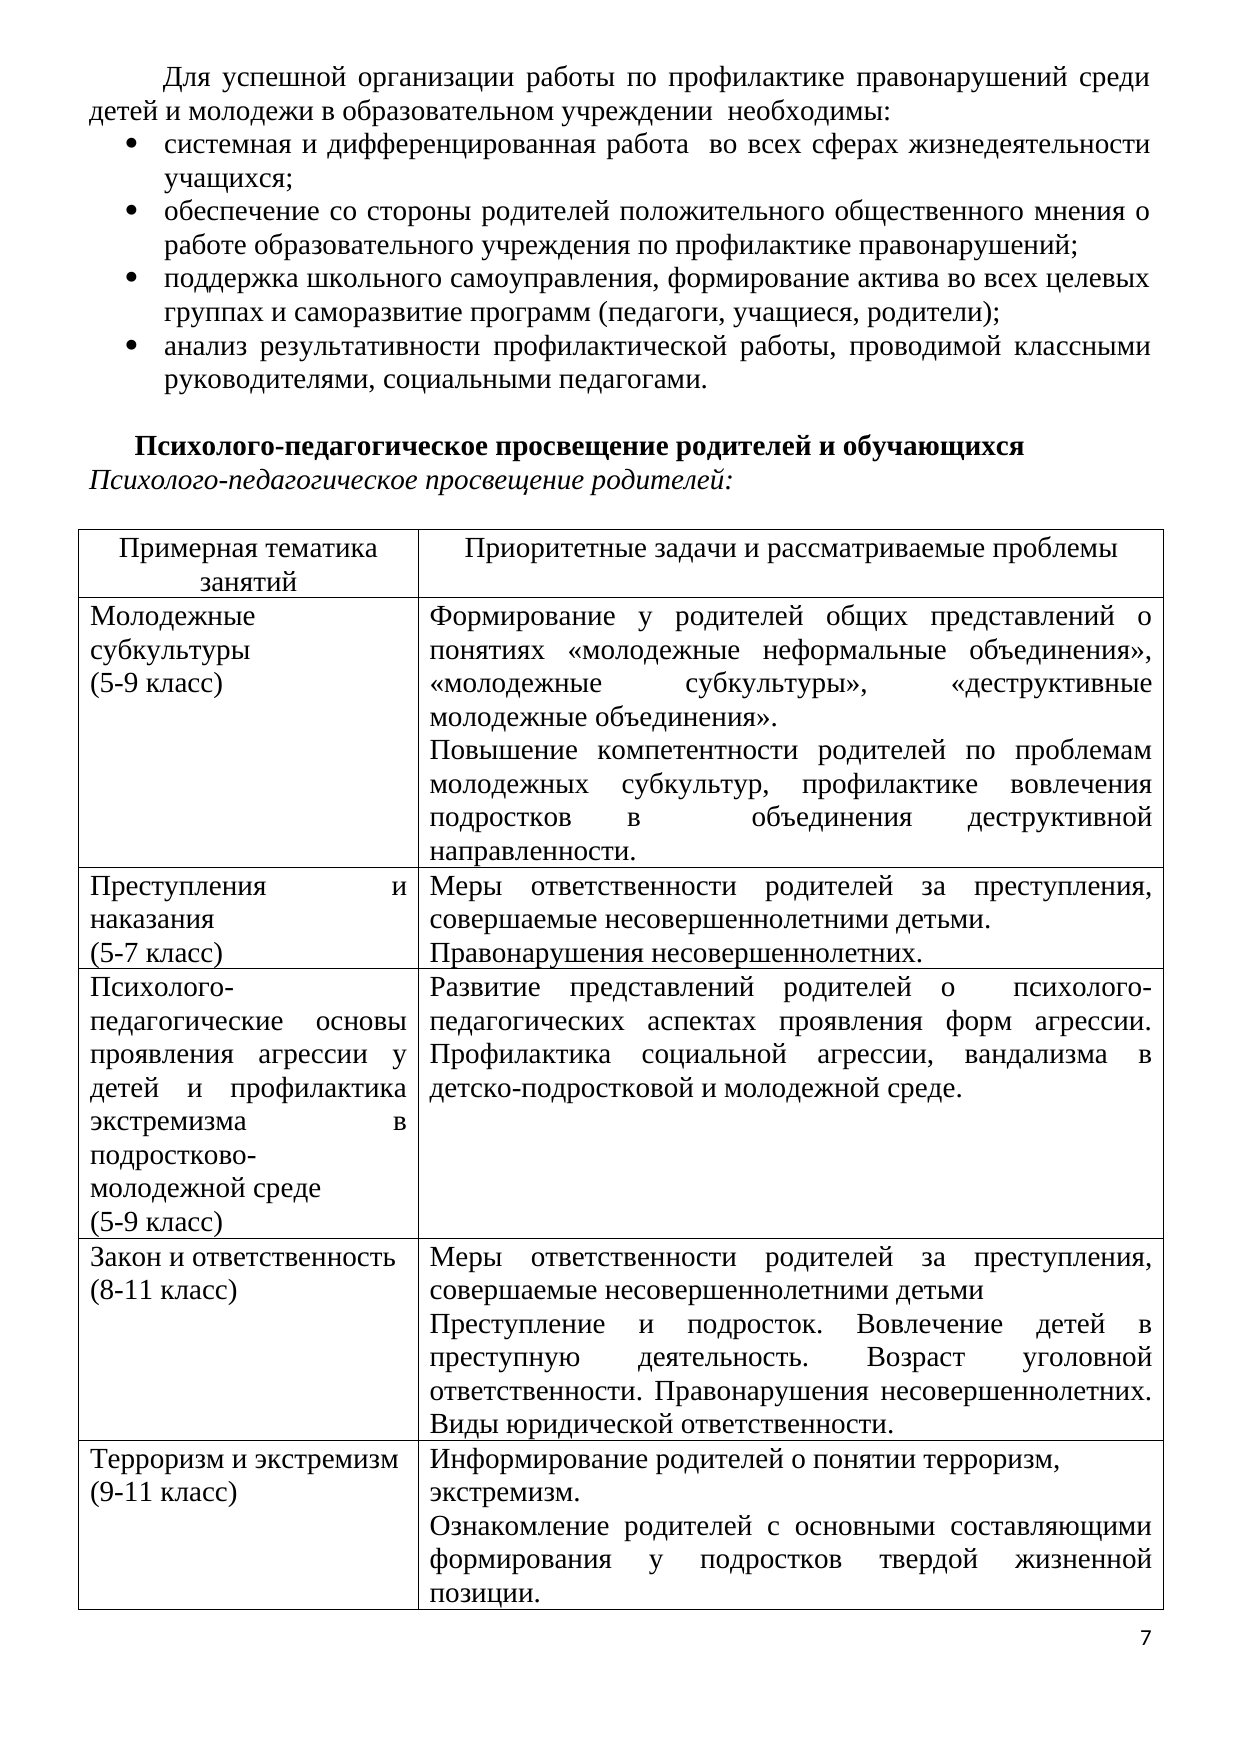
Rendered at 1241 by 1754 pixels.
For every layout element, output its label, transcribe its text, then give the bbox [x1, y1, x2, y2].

table_cell Закон и ответственность (8-11 класс) [79, 1239, 418, 1440]
list системная и дифференцированная работа во всех сферах жизнедеятельности учащихся; [126, 126, 1151, 193]
table_cell Преступления и наказания (5-7 класс) [79, 868, 418, 968]
text Для успешной организации работы по профилактике правонарушений среди детей и молодежи в образовательном учреждении необходимы: [89, 59, 1151, 126]
table_cell Развитие представлений родителей о психолого-педагогических аспектах проявления форм агрессии. Профилактика социальной агрессии, вандализма в детско-подростковой и молодежной среде. [419, 969, 1163, 1238]
list поддержка школьного самоуправления, формирование актива во всех целевых группах и саморазвитие программ (педагоги, учащиеся, родители); [126, 261, 1151, 328]
list обеспечение со стороны родителей положительного общественного мнения о работе образовательного учреждения по профилактике правонарушений; [126, 193, 1151, 261]
table_cell Меры ответственности родителей за преступления, совершаемые несовершеннолетними детьми. Правонарушения несовершеннолетних. [419, 868, 1163, 968]
table_cell Молодежные субкультуры (5-9 класс) [79, 598, 418, 867]
text Психолого-педагогическое просвещение родителей и обучающихся [134, 428, 1151, 462]
table_cell Психолого-педагогические основы проявления агрессии у детей и профилактика экстремизма в подростково-молодежной среде (5-9 класс) [79, 969, 418, 1238]
list анализ результативности профилактической работы, проводимой классными руководителями, социальными педагогами. [126, 328, 1151, 395]
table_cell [79, 1441, 418, 1609]
table_cell Меры ответственности родителей за преступления, совершаемые несовершеннолетними детьми Преступление и подросток. Вовлечение детей в преступную деятельность. Возраст уголовной ответственности. Правонарушения несовершеннолетних. Виды юридической ответственности. [419, 1239, 1163, 1440]
table_header Приоритетные задачи и рассматриваемые проблемы [419, 530, 1163, 597]
table_header Примерная тематика занятий [79, 530, 418, 597]
text Психолого-педагогическое просвещение родителей: [89, 462, 1151, 496]
table_cell Формирование у родителей общих представлений о понятиях «молодежные неформальные объединения», «молодежные субкультуры», «деструктивные молодежные объединения». Повышение компетентности родителей по проблемам молодежных субкультур, профилактике вовлечения подростков в объединения деструктивной направленности. [419, 598, 1163, 867]
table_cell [419, 1441, 1163, 1609]
